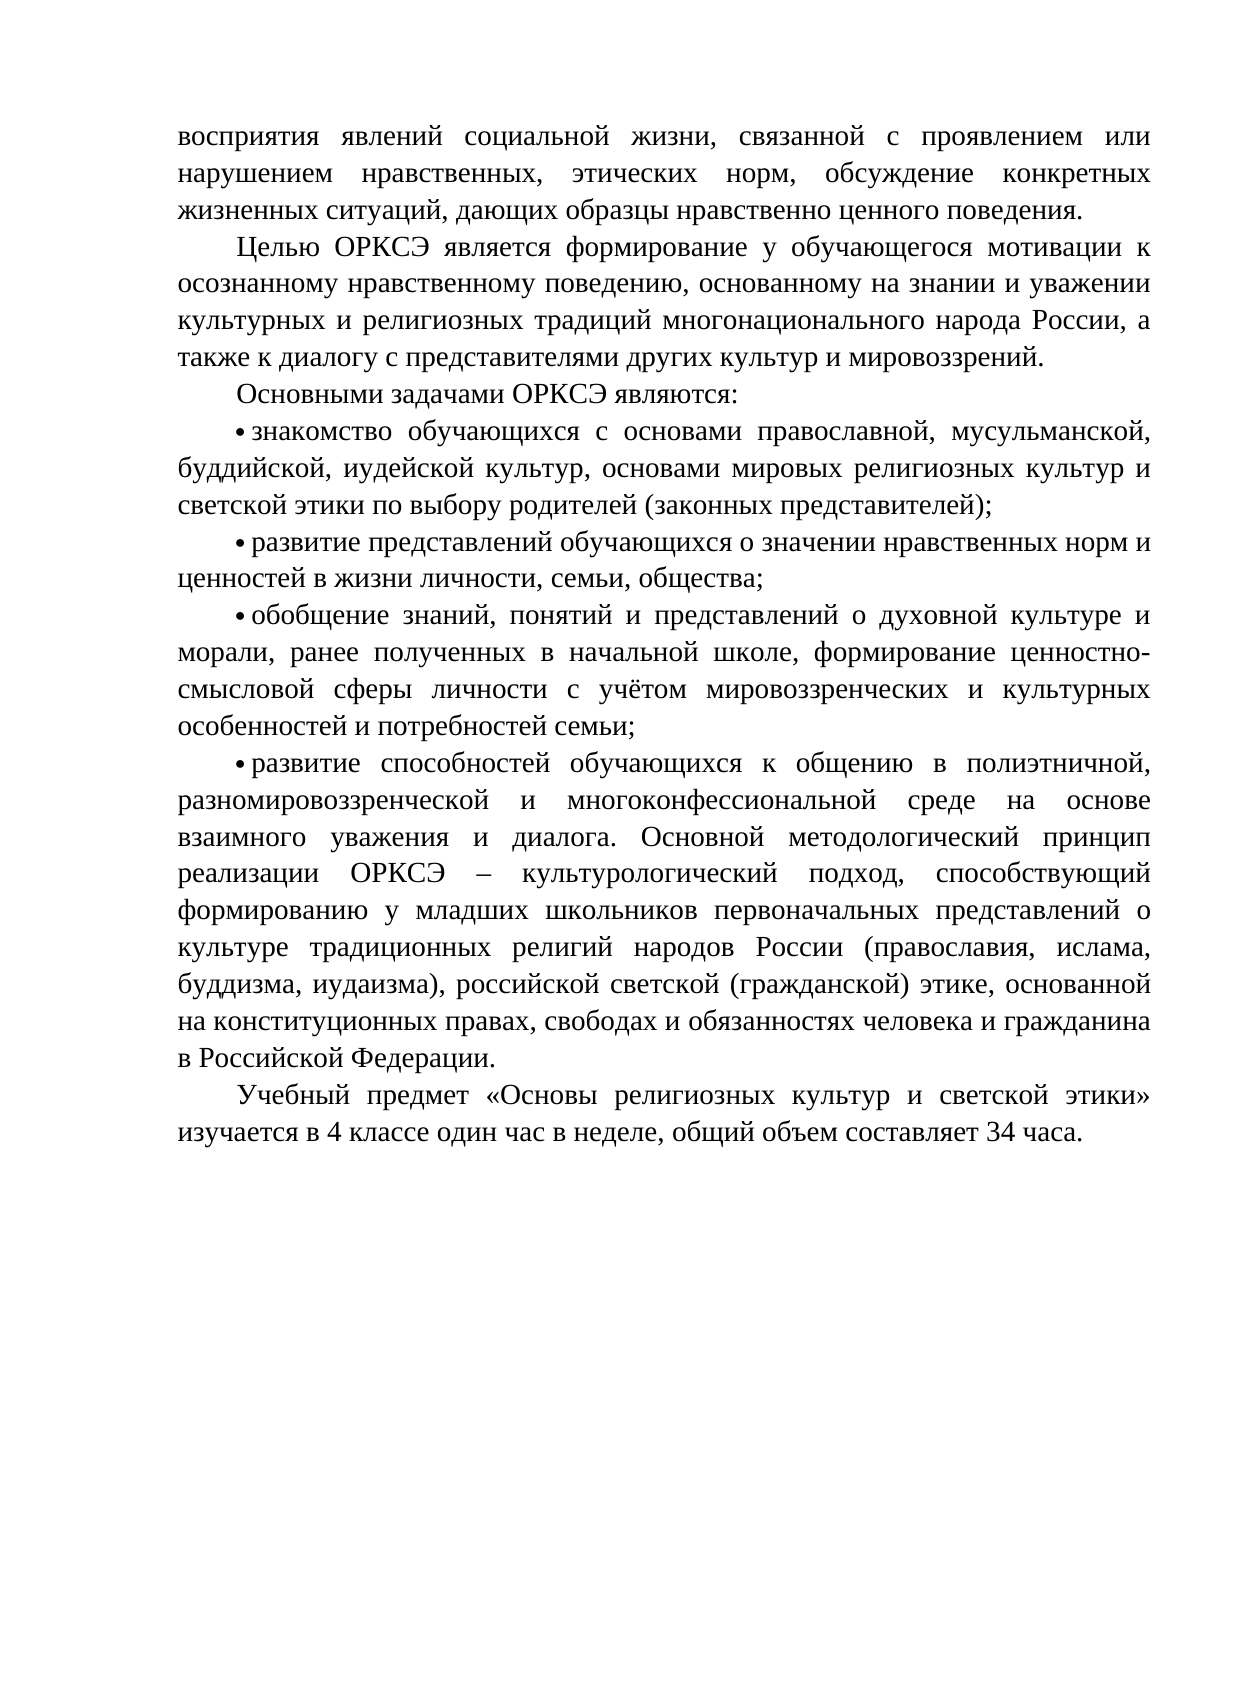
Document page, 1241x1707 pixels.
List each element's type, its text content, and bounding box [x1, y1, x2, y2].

text Учебный предмет «Основы религиозных культур и светской этики» изучается в 4 классе один час в неделе, общий объем составляет 34 часа. [177, 1077, 1152, 1147]
list развитие способностей обучающихся к общению в полиэтничной, разномировоззренческой и многоконфессиональной среде на основе взаимного уважения и диалога. Основной методологический принцип реализации ОРКСЭ – культурологический подход, способствующий формированию у младших школьников первоначальных представлений о культуре традиционных религий народов России (православия, ислама, буддизма, иудаизма), российской светской (гражданской) этике, основанной на конституционных правах, свободах и обязанностях человека и гражданина в Российской Федерации. [177, 745, 1152, 1073]
text Целью ОРКСЭ является формирование у обучающегося мотивации к осознанному нравственному поведению, основанному на знании и уважении культурных и религиозных традиций многонационального народа России, а также к диалогу с представителями других культур и мировоззрений. [177, 229, 1152, 373]
list знакомство обучающихся с основами православной, мусульманской, буддийской, иудейской культур, основами мировых религиозных культур и светской этики по выбору родителей (законных представителей); [177, 413, 1152, 520]
text Основными задачами ОРКСЭ являются: [177, 376, 1152, 410]
list развитие представлений обучающихся о значении нравственных норм и ценностей в жизни личности, семьи, общества; [177, 524, 1152, 594]
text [177, 118, 1152, 225]
list обобщение знаний, понятий и представлений о духовной культуре и морали, ранее полученных в начальной школе, формирование ценностно-смысловой сферы личности с учётом мировоззренческих и культурных особенностей и потребностей семьи; [177, 597, 1152, 742]
